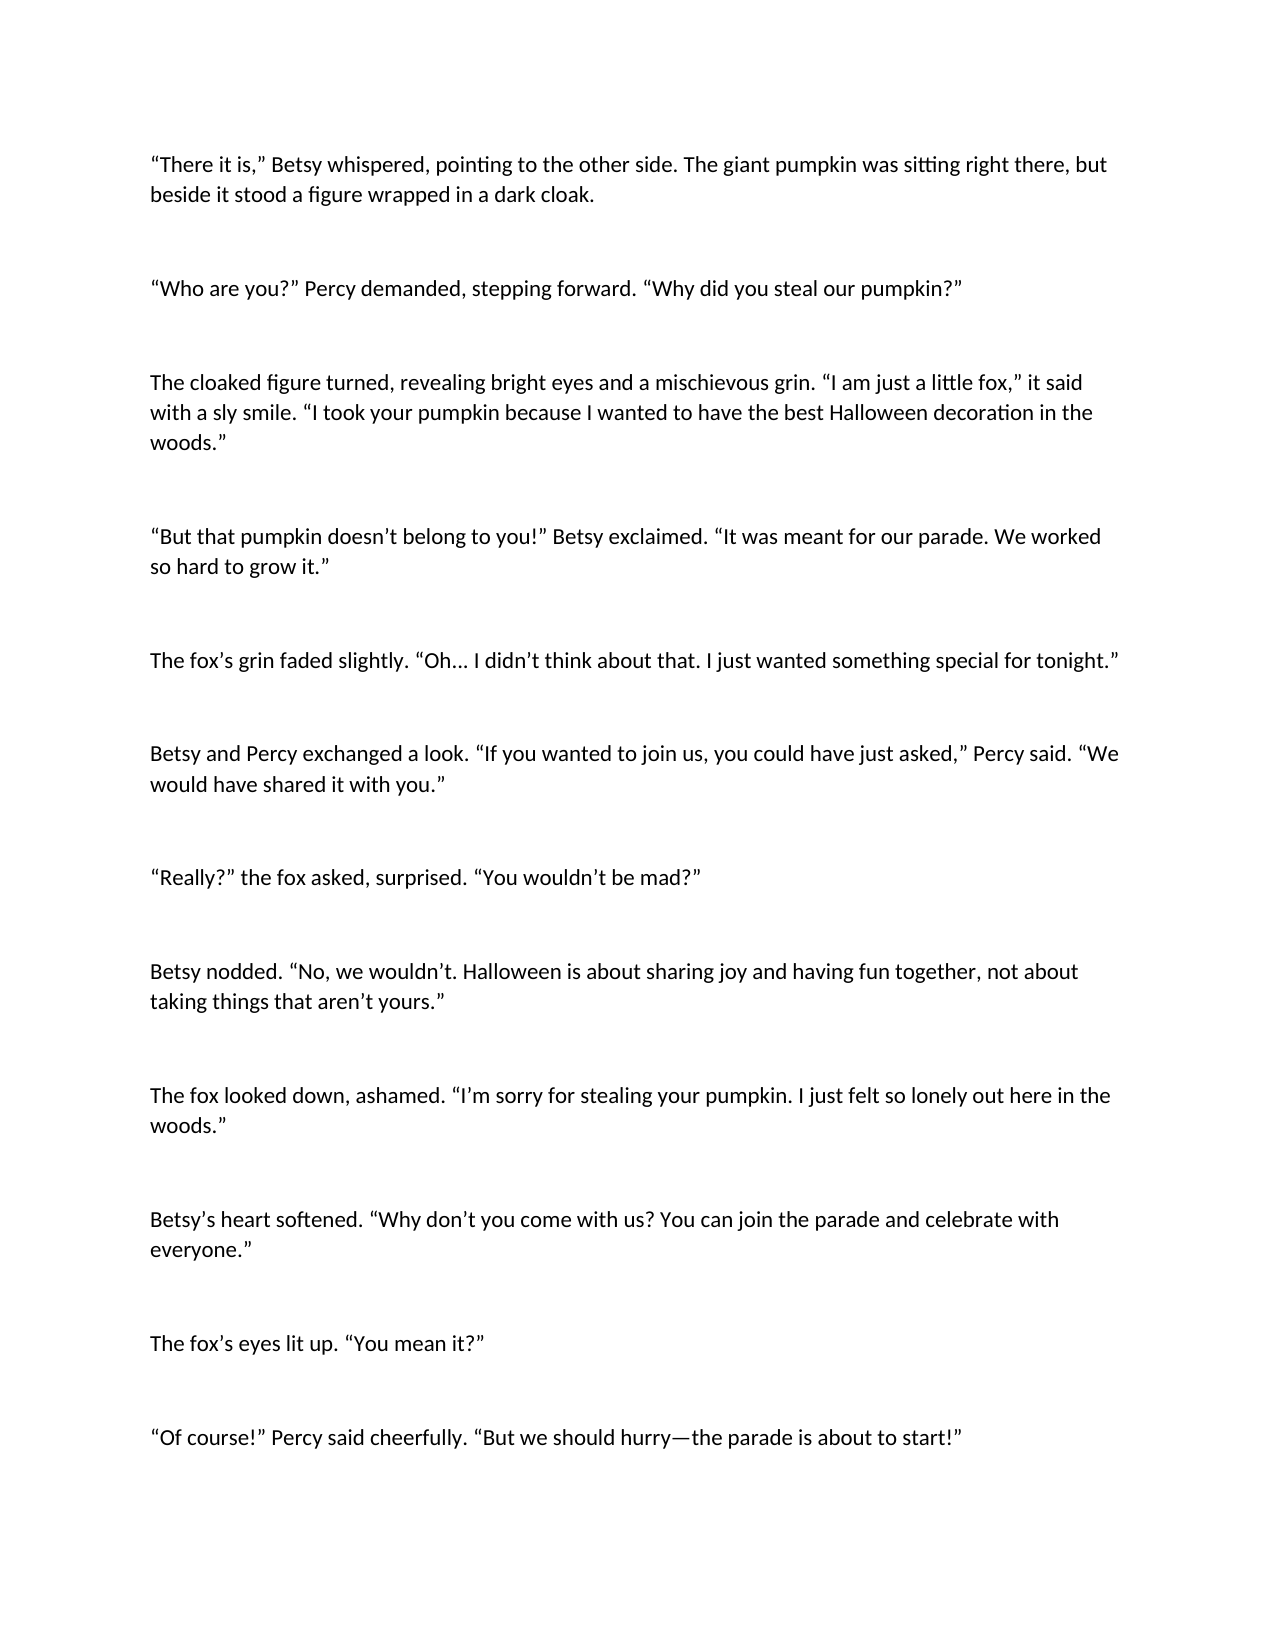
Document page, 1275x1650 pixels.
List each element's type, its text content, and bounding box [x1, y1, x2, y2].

text The cloaked figure turned, revealing bright eyes and a mischievous grin. “I am just a little fox,” it said with a sly smile. “I took your pumpkin because I wanted to have the best Halloween decoration in the woods.” [150, 368, 1125, 456]
text “There it is,” Betsy whispered, pointing to the other side. The giant pumpkin was sitting right there, but beside it stood a figure wrapped in a dark cloak. [150, 150, 1125, 208]
text Betsy’s heart softened. “Why don’t you come with us? You can join the parade and celebrate with everyone.” [150, 1205, 1125, 1263]
text Betsy and Percy exchanged a look. “If you wanted to join us, you could have just asked,” Percy said. “We would have shared it with you.” [150, 739, 1125, 798]
text “Really?” the fox asked, surprised. “You wouldn’t be mad?” [150, 863, 1125, 892]
text “Of course!” Percy said cheerfully. “But we should hurry—the parade is about to start!” [150, 1423, 1125, 1451]
text “Who are you?” Percy demanded, stepping forward. “Why did you steal our pumpkin?” [150, 274, 1125, 302]
text “But that pumpkin doesn’t belong to you!” Betsy exclaimed. “It was meant for our parade. We worked so hard to grow it.” [150, 522, 1125, 580]
text Betsy nodded. “No, we wouldn’t. Halloween is about sharing joy and having fun together, not about taking things that aren’t yours.” [150, 957, 1125, 1016]
text The fox’s grin faded slightly. “Oh... I didn’t think about that. I just wanted something special for tonight.” [150, 646, 1125, 674]
text The fox looked down, ashamed. “I’m sorry for stealing your pumpkin. I just felt so lonely out here in the woods.” [150, 1081, 1125, 1139]
text The fox’s eyes lit up. “You mean it?” [150, 1329, 1125, 1357]
